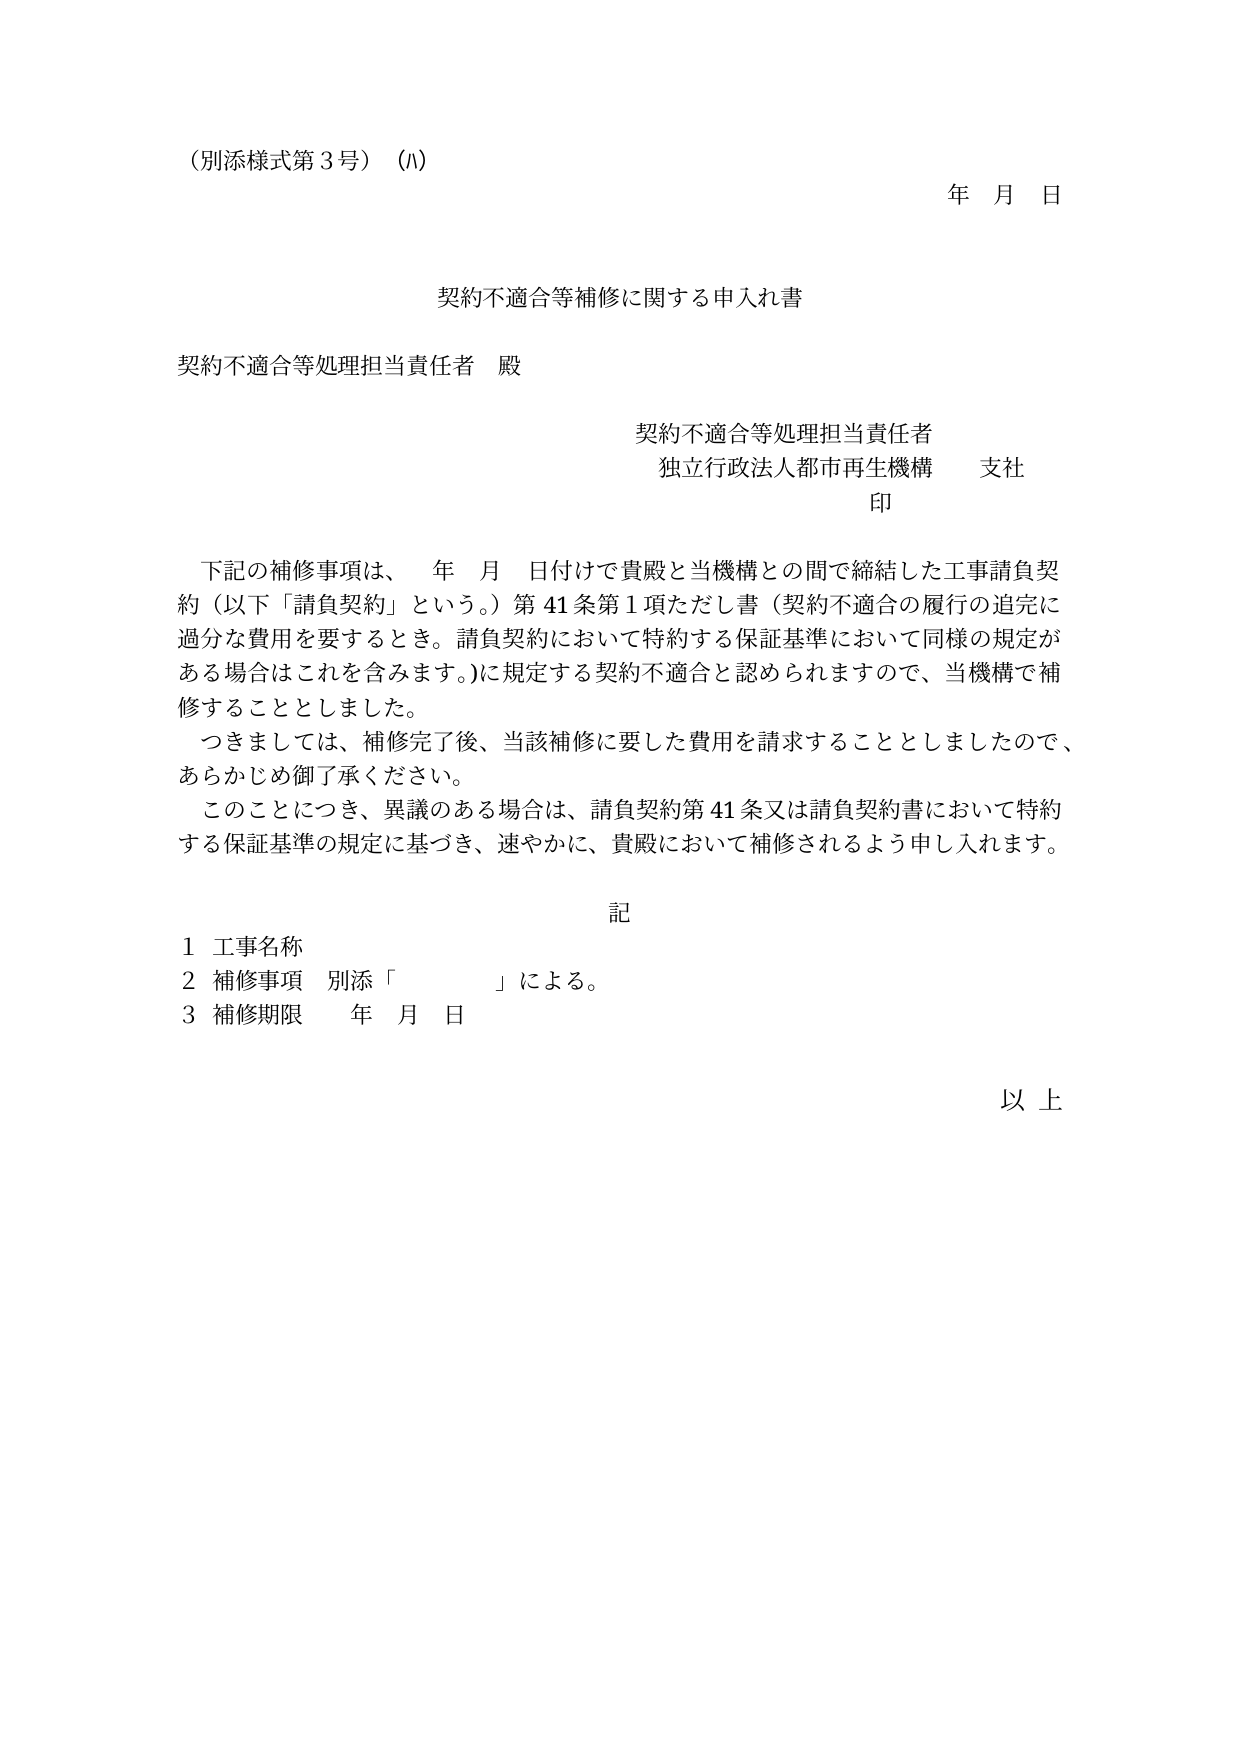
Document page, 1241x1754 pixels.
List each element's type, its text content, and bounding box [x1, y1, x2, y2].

text 以 上 [177, 1065, 1063, 1133]
text ３ 補修期限 年 月 日 [177, 997, 1063, 1031]
text このことにつき、異議のある場合は、請負契約第41条又は請負契約書において特約する保証基準の規定に基づき、速やかに、貴殿において補修されるよう申し入れます。 [177, 792, 1063, 860]
text 契約不適合等処理担当責任者 殿 [177, 347, 1063, 382]
text つきましては、補修完了後、当該補修に要した費用を請求することとしましたので、あらかじめ御了承ください。 [177, 723, 1063, 792]
text 下記の補修事項は、 年 月 日付けで貴殿と当機構との間で締結した工事請負契約（以下「請負契約」という｡）第41条第１項ただし書（契約不適合の履行の追完に過分な費用を要するとき。請負契約において特約する保証基準において同様の規定がある場合はこれを含みます｡)に規定する契約不適合と認められますので、当機構で補修することとしました。 [177, 552, 1063, 723]
text （別添様式第３号）（ﾊ） [177, 142, 971, 177]
text １ 工事名称 [177, 928, 1063, 962]
text 独立行政法人都市再生機構 支社 [177, 450, 1063, 484]
text 記 [177, 894, 1063, 928]
text 契約不適合等処理担当責任者 [177, 416, 1063, 450]
text 契約不適合等補修に関する申入れ書 [177, 279, 1063, 313]
text 印 [177, 484, 1063, 518]
text 年 月 日 [177, 177, 1063, 211]
text ２ 補修事項 別添「 」による。 [177, 962, 1063, 997]
